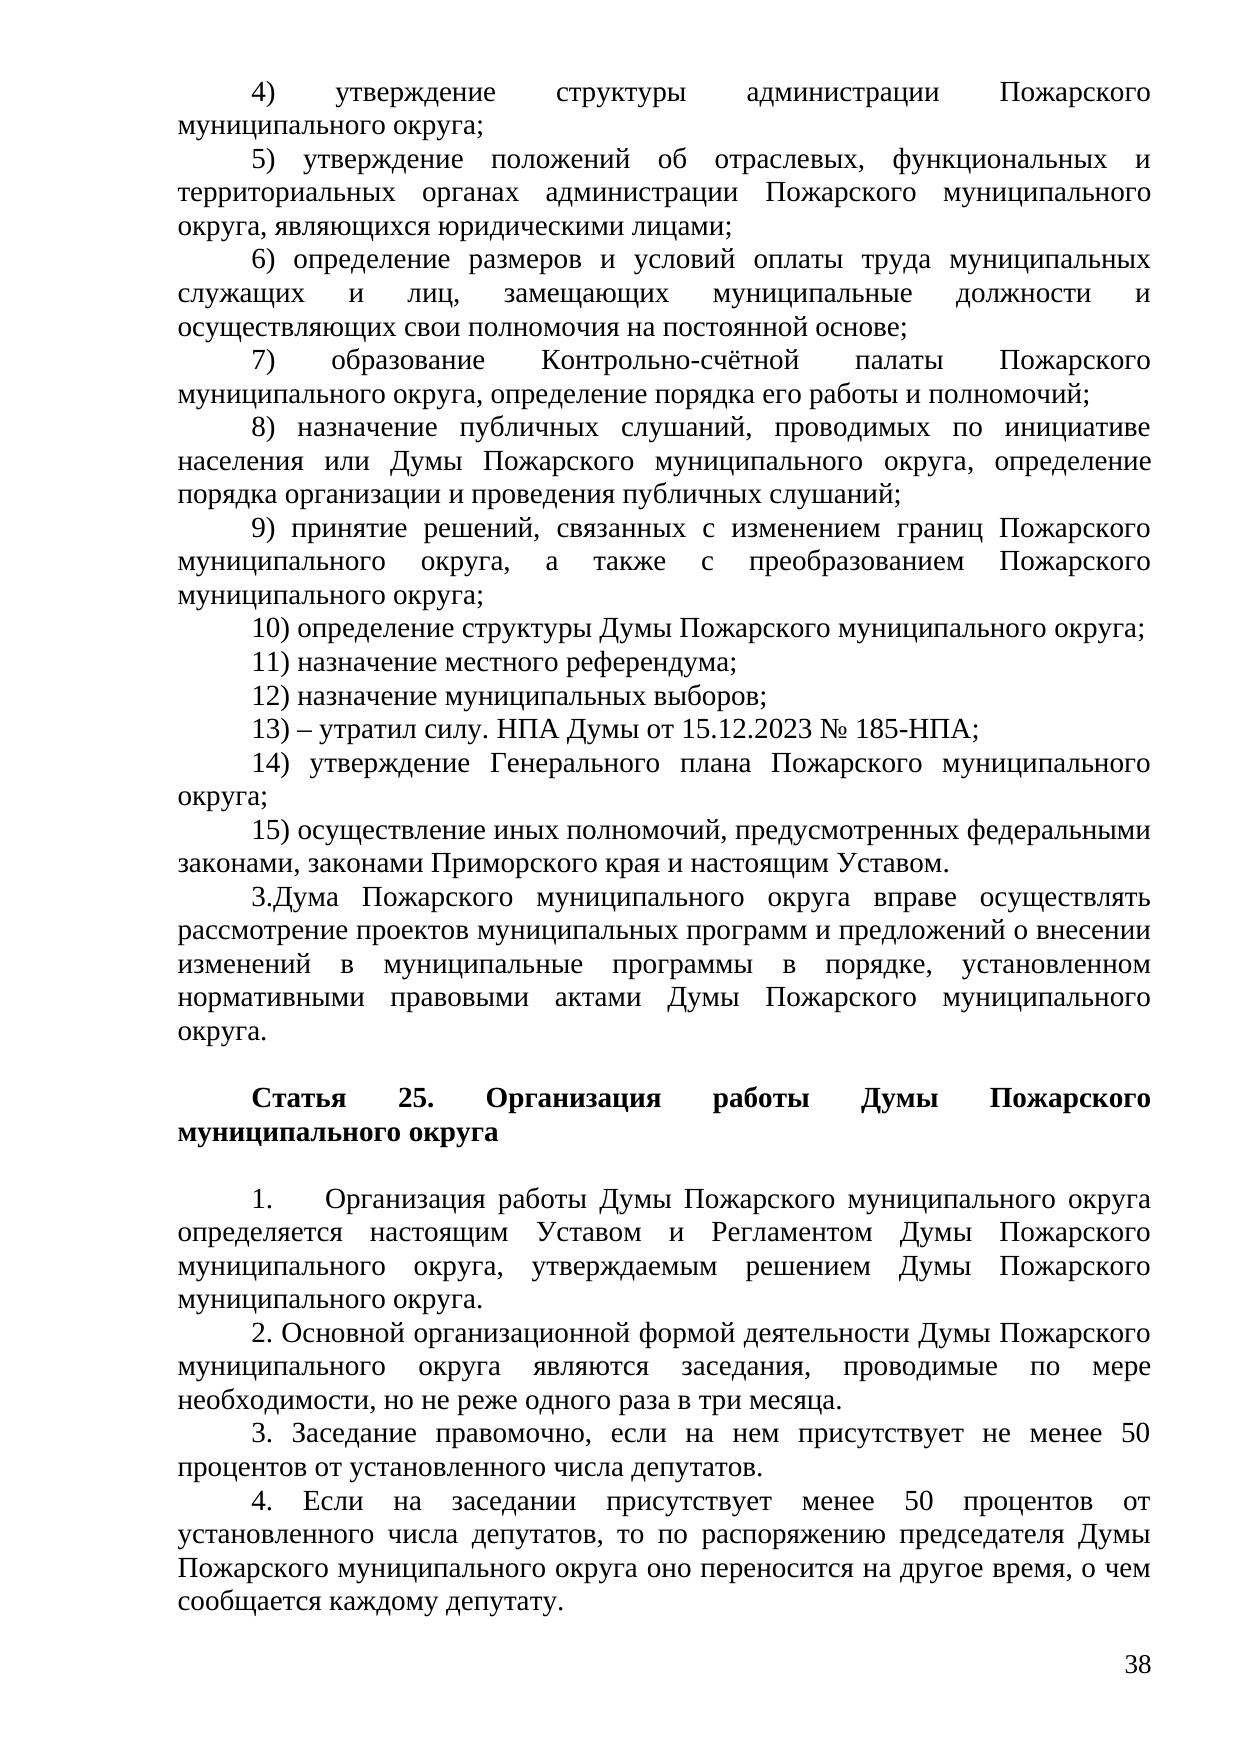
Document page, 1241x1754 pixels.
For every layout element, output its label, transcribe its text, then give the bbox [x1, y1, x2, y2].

list Организация работы Думы Пожарского муниципального округа определяется настоящим Уставом и Регламентом Думы Пожарского муниципального округа, утверждаемым решением Думы Пожарского муниципального округа. [177, 1181, 1152, 1315]
text 4) утверждение структуры администрации Пожарского муниципального округа; [177, 74, 1152, 141]
text 5) утверждение положений об отраслевых, функциональных и территориальных органах администрации Пожарского муниципального округа, являющихся юридическими лицами; [177, 141, 1152, 242]
text 13) – утратил силу. НПА Думы от 15.12.2023 № 185-НПА; [177, 711, 1152, 745]
text 8) назначение публичных слушаний, проводимых по инициативе населения или Думы Пожарского муниципального округа, определение порядка организации и проведения публичных слушаний; [177, 409, 1152, 510]
text Статья 25. Организация работы Думы Пожарского муниципального округа [177, 1080, 1152, 1147]
text 15) осуществление иных полномочий, предусмотренных федеральными законами, законами Приморского края и настоящим Уставом. [177, 812, 1152, 879]
text 9) принятие решений, связанных с изменением границ Пожарского муниципального округа, а также с преобразованием Пожарского муниципального округа; [177, 510, 1152, 611]
text 14) утверждение Генерального плана Пожарского муниципального округа; [177, 745, 1152, 812]
text 3.Дума Пожарского муниципального округа вправе осуществлять рассмотрение проектов муниципальных программ и предложений о внесении изменений в муниципальные программы в порядке, установленном нормативными правовыми актами Думы Пожарского муниципального округа. [177, 879, 1152, 1047]
text 2. Основной организационной формой деятельности Думы Пожарского муниципального округа являются заседания, проводимые по мере необходимости, но не реже одного раза в три месяца. [177, 1315, 1152, 1416]
text 4. Если на заседании присутствует менее 50 процентов от установленного числа депутатов, то по распоряжению председателя Думы Пожарского муниципального округа оно переносится на другое время, о чем сообщается каждому депутату. [177, 1483, 1152, 1617]
text 6) определение размеров и условий оплаты труда муниципальных служащих и лиц, замещающих муниципальные должности и осуществляющих свои полномочия на постоянной основе; [177, 242, 1152, 342]
text 7) образование Контрольно-счётной палаты Пожарского муниципального округа, определение порядка его работы и полномочий; [177, 342, 1152, 409]
text 10) определение структуры Думы Пожарского муниципального округа; [177, 611, 1152, 644]
text 11) назначение местного референдума; [177, 644, 1152, 678]
text 12) назначение муниципальных выборов; [177, 678, 1152, 711]
text 3. Заседание правомочно, если на нем присутствует не менее 50 процентов от установленного числа депутатов. [177, 1416, 1152, 1483]
